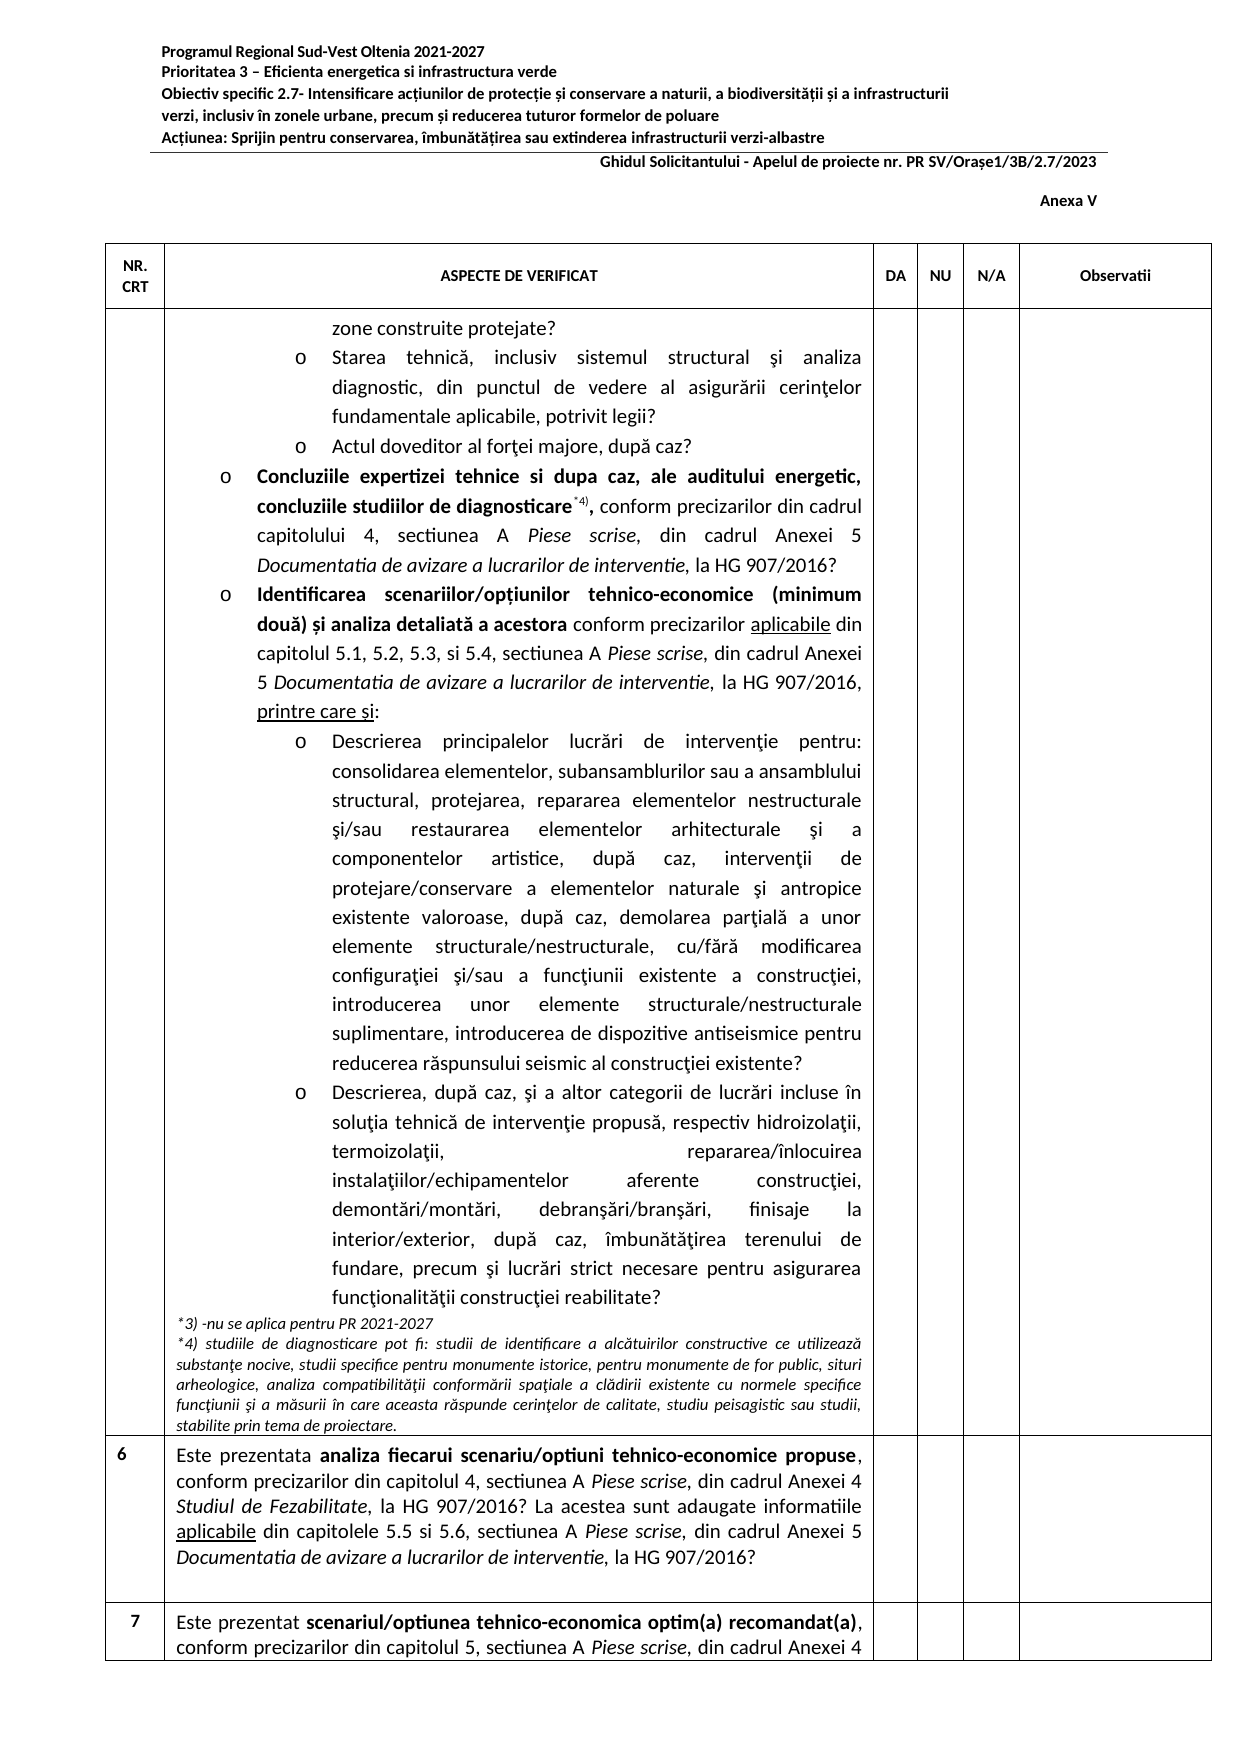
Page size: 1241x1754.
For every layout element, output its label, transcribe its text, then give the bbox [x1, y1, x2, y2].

table_cell [918, 1603, 963, 1660]
table_header N/A [964, 244, 1019, 308]
table_header ASPECTE DE VERIFICAT [165, 244, 873, 308]
table_cell [918, 309, 963, 1435]
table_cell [165, 1603, 873, 1660]
table_cell [1020, 1603, 1211, 1660]
table_cell 6 [106, 1436, 164, 1602]
table_cell [874, 309, 917, 1435]
table_cell 7 [106, 1603, 164, 1660]
table_header NU [918, 244, 963, 308]
table_cell Este prezentata analiza fiecarui scenariu/optiuni tehnico-economice propuse, conform precizarilor din capitolul 4, sectiunea A Piese scrise, din cadrul Anexei 4 Studiul de Fezabilitate, la HG 907/2016? La acestea sunt adaugate informatiile aplicabile din capitolele 5.5 si 5.6, sectiunea A Piese scrise, din cadrul Anexei 5 Documentatia de avizare a lucrarilor de interventie, la HG 907/2016? [165, 1436, 873, 1602]
table_cell 5 [106, 309, 164, 1435]
table_cell [874, 1603, 917, 1660]
table_cell [964, 1436, 1019, 1602]
table_cell [964, 1603, 1019, 1660]
table_cell [1020, 1436, 1211, 1602]
table_header NR. CRT [106, 244, 164, 308]
table_cell [874, 1436, 917, 1602]
table_cell [964, 309, 1019, 1435]
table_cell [165, 309, 873, 1435]
table_header Observatii [1020, 244, 1211, 308]
table_cell [918, 1436, 963, 1602]
table_header DA [874, 244, 917, 308]
table_cell [1020, 309, 1211, 1435]
